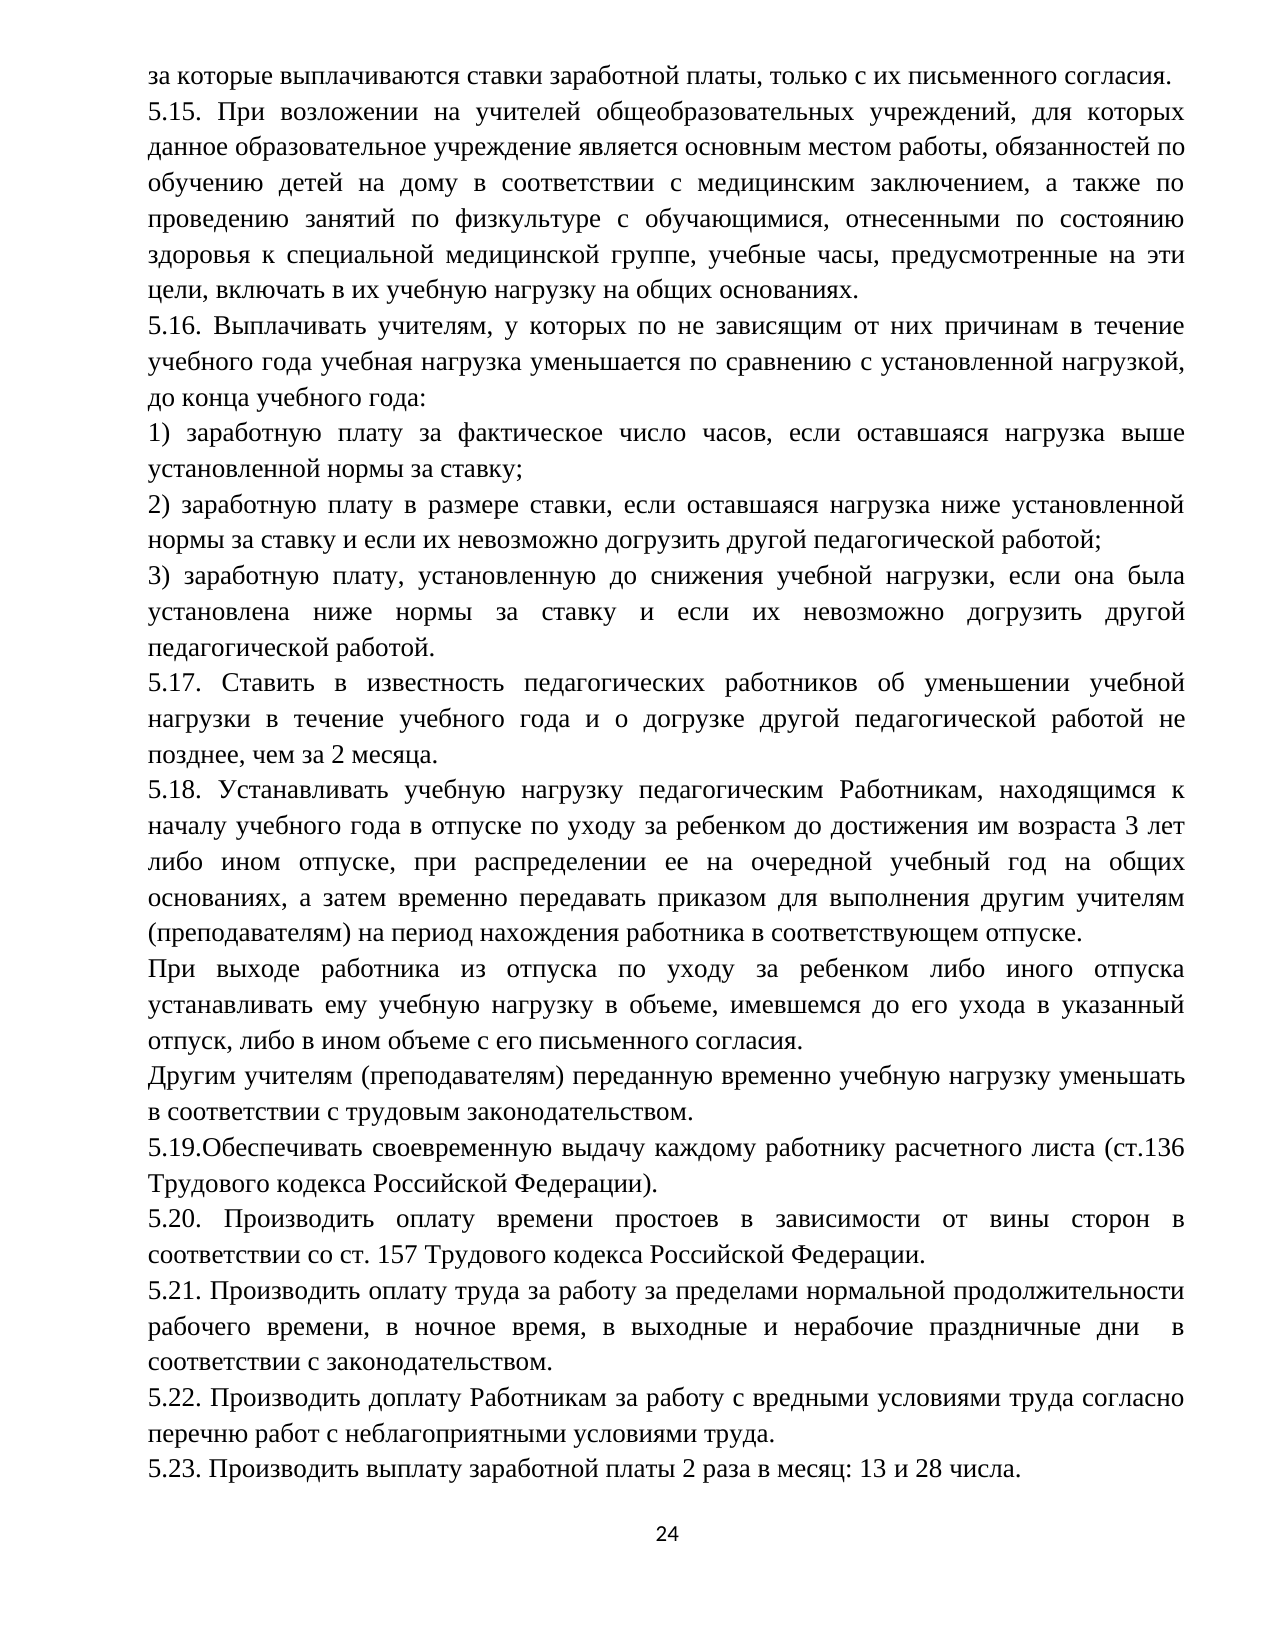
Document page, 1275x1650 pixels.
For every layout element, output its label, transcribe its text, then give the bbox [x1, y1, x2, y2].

text 5.16. Выплачивать учителям, у которых по не зависящим от них причинам в течение учебного года учебная нагрузка уменьшается по сравнению с установленной нагрузкой, до конца учебного года: [148, 309, 1186, 412]
text 5.19.Обеспечивать своевременную выдачу каждому работнику расчетного листа (ст.136 Трудового кодекса Российской Федерации). [148, 1131, 1186, 1198]
text 5.22. Производить доплату Работникам за работу с вредными условиями труда согласно перечню работ с неблагоприятными условиями труда. [148, 1381, 1186, 1448]
text 3) заработную плату, установленную до снижения учебной нагрузки, если она была установлена ниже нормы за ставку и если их невозможно догрузить другой педагогической работой. [148, 559, 1186, 662]
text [148, 59, 1186, 90]
text 5.21. Производить оплату труда за работу за пределами нормальной продолжительности рабочего времени, в ночное время, в выходные и нерабочие праздничные дни в соответствии с законодательством. [148, 1274, 1186, 1376]
text 5.18. Устанавливать учебную нагрузку педагогическим Работникам, находящимся к началу учебного года в отпуске по уходу за ребенком до достижения им возраста 3 лет либо ином отпуске, при распределении ее на очередной учебный год на общих основаниях, а затем временно передавать приказом для выполнения другим учителям (преподавателям) на период нахождения работника в соответствующем отпуске. [148, 774, 1186, 948]
text 2) заработную плату в размере ставки, если оставшаяся нагрузка ниже установленной нормы за ставку и если их невозможно догрузить другой педагогической работой; [148, 488, 1186, 555]
text 1) заработную плату за фактическое число часов, если оставшаяся нагрузка выше установленной нормы за ставку; [148, 416, 1186, 483]
text 5.23. Производить выплату заработной платы 2 раза в месяц: 13 и 28 числа. [148, 1452, 1186, 1484]
text При выходе работника из отпуска по уходу за ребенком либо иного отпуска устанавливать ему учебную нагрузку в объеме, имевшемся до его ухода в указанный отпуск, либо в ином объеме с его письменного согласия. [148, 952, 1186, 1055]
text 5.20. Производить оплату времени простоев в зависимости от вины сторон в соответствии со ст. 157 Трудового кодекса Российской Федерации. [148, 1202, 1186, 1269]
text 5.15. При возложении на учителей общеобразовательных учреждений, для которых данное образовательное учреждение является основным местом работы, обязанностей по обучению детей на дому в соответствии с медицинским заключением, а также по проведению занятий по физкультуре с обучающимися, отнесенными по состоянию здоровья к специальной медицинской группе, учебные часы, предусмотренные на эти цели, включать в их учебную нагрузку на общих основаниях. [148, 95, 1186, 304]
text Другим учителям (преподавателям) переданную временно учебную нагрузку уменьшать в соответствии с трудовым законодательством. [148, 1059, 1186, 1126]
text 5.17. Ставить в известность педагогических работников об уменьшении учебной нагрузки в течение учебного года и о догрузке другой педагогической работой не позднее, чем за 2 месяца. [148, 666, 1186, 769]
